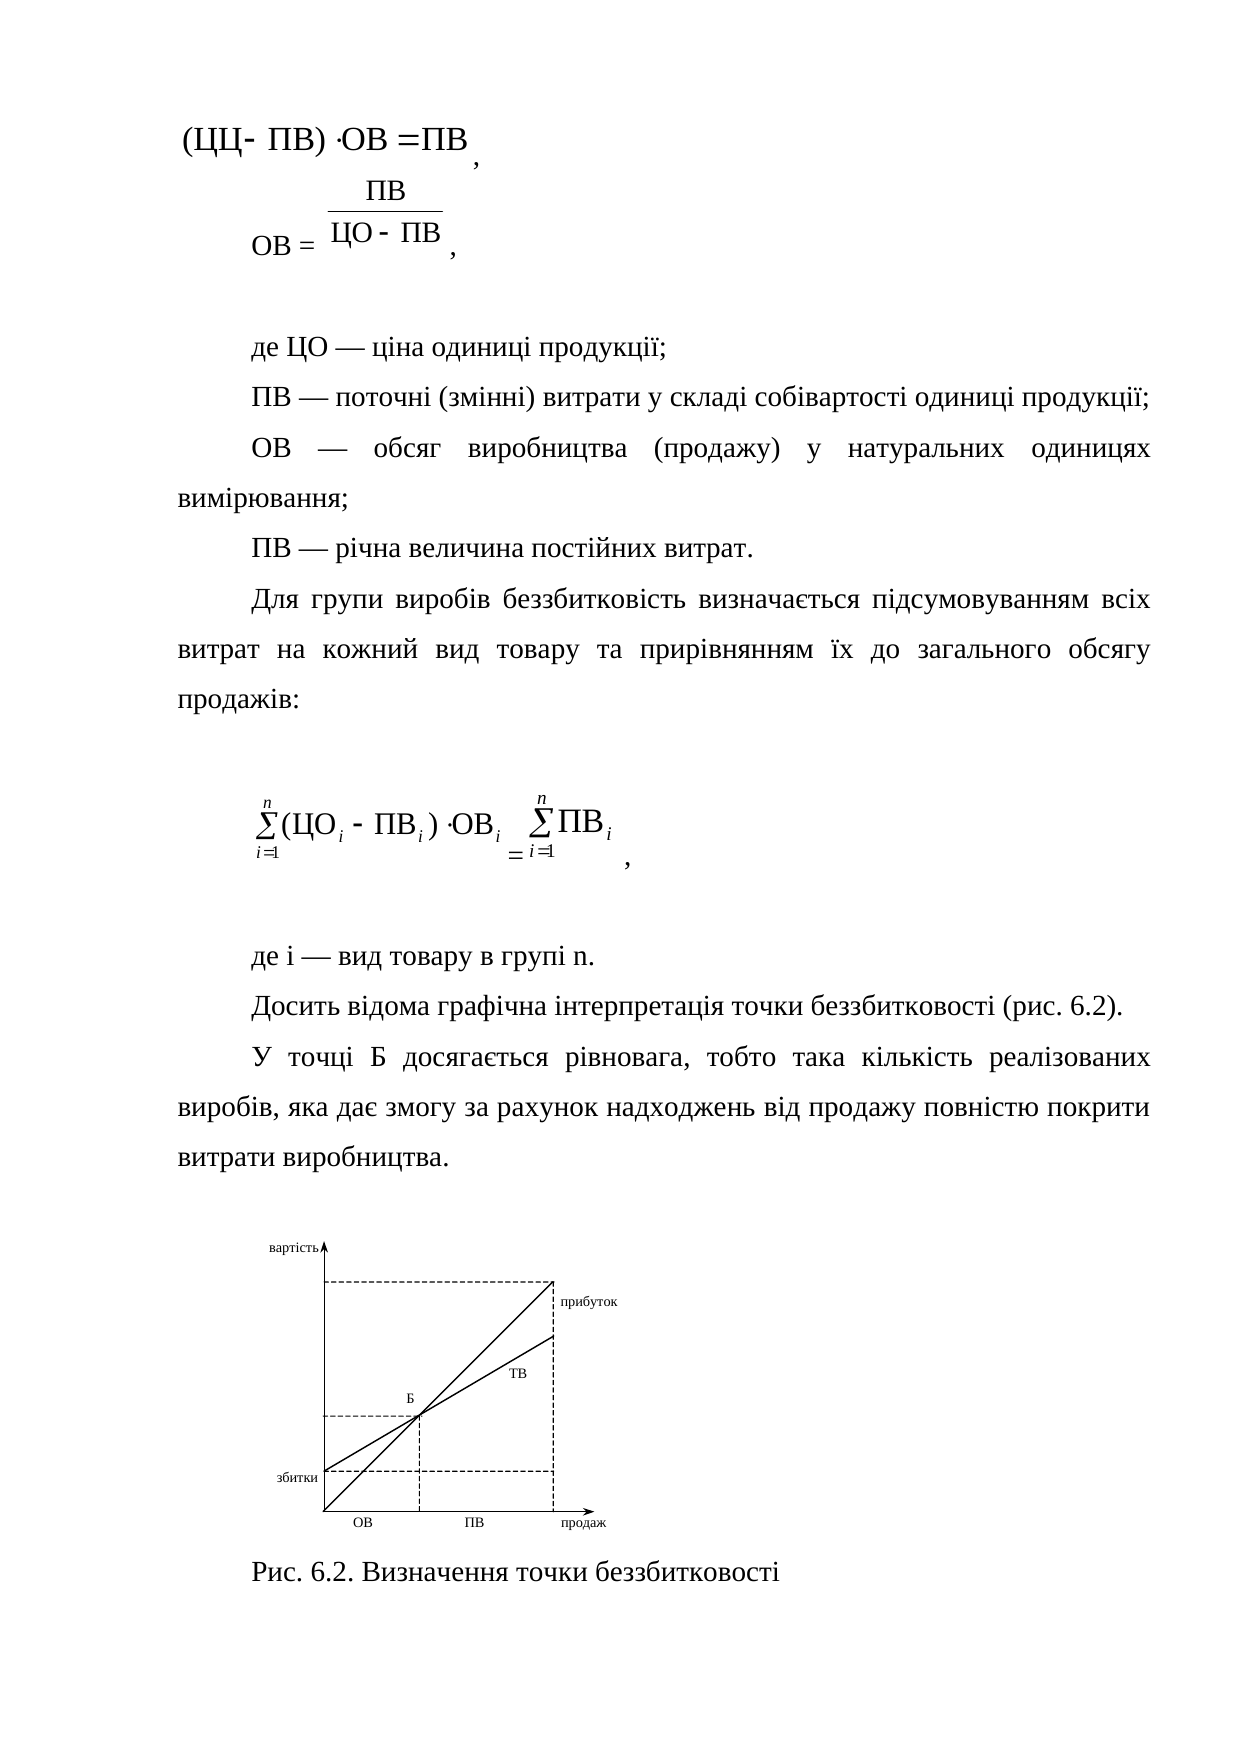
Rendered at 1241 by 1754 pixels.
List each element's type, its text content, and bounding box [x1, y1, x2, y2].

text Для групи виробів беззбитковість визначається підсумовуванням всіх витрат на кожний вид товару та прирівнянням їх до загального обсягу продажів: [177, 581, 1152, 715]
text =, [177, 782, 1152, 871]
text де і — вид товару в групі n. [177, 938, 1152, 972]
text ПВ — поточні (змінні) витрати у складі собівартості одиниці продукції; [177, 379, 1152, 413]
text У точці Б досягається рівновага, тобто така кількість реалізованих виробів, яка дає змогу за рахунок надходжень від продажу повністю покрити витрати виробництва. [177, 1039, 1152, 1173]
text Досить відома графічна інтерпретація точки беззбитковості (рис. 6.2). [177, 988, 1152, 1022]
text Рис. 6.2. Визначення точки беззбитковості [177, 1554, 1152, 1587]
text де ЦО — ціна одиниці продукції; [177, 329, 1152, 363]
text ОВ — обсяг виробництва (продажу) у натуральних одиницях вимірювання; [177, 430, 1152, 514]
text ОВ = , [177, 171, 1152, 262]
text ПВ — річна величина постійних витрат. [177, 530, 1152, 564]
